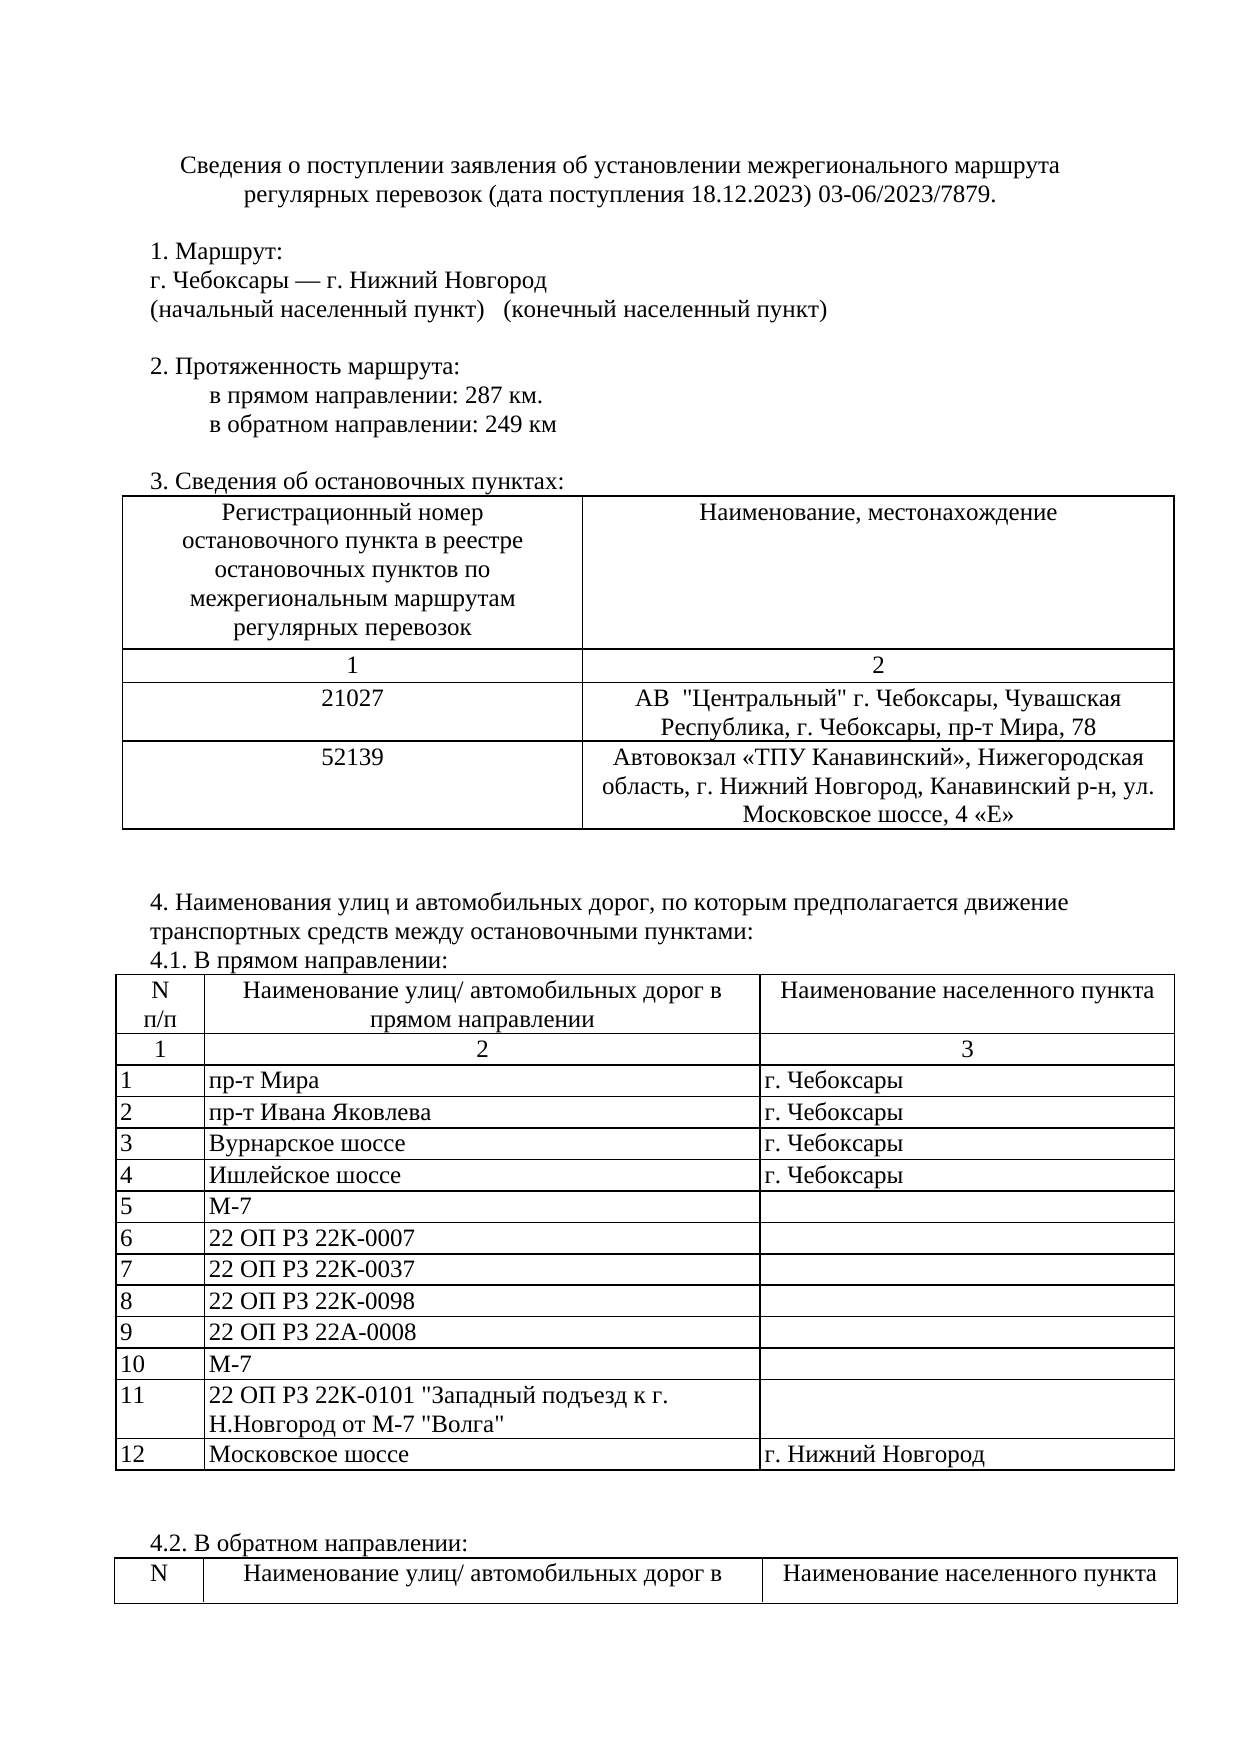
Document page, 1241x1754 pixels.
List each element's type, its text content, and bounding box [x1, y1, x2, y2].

table_cell 4 [117, 1160, 204, 1190]
text 4. Наименования улиц и автомобильных дорог, по которым предполагается движение транспортных средств между остановочными пунктами: [150, 887, 1090, 945]
table_header Регистрационный номер остановочного пункта в реестре остановочных пунктов по межрегиональным маршрутам регулярных перевозок [123, 497, 582, 648]
table_header Наименование населенного пункта [761, 975, 1174, 1033]
table_cell 3 [117, 1129, 204, 1158]
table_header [763, 1559, 1177, 1602]
table_cell г. Чебоксары [761, 1129, 1174, 1158]
table_cell г. Чебоксары [761, 1066, 1174, 1096]
table_cell 5 [117, 1192, 204, 1221]
text 2. Протяженность маршрута: [150, 351, 1090, 380]
table_cell 2 [583, 650, 1173, 681]
table_cell М-7 [205, 1349, 759, 1379]
table_cell 2 [117, 1097, 204, 1127]
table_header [204, 1559, 762, 1602]
table_cell 9 [117, 1317, 204, 1347]
table_cell [761, 1255, 1174, 1284]
table_cell М-7 [205, 1192, 759, 1221]
table_cell 22 ОП РЗ 22К-0007 [205, 1223, 759, 1253]
table_header Наименование, местонахождение [583, 497, 1173, 648]
table_header Наименование улиц/ автомобильных дорог в прямом направлении [205, 975, 759, 1033]
table_cell г. Чебоксары [761, 1160, 1174, 1190]
text г. Чебоксары — г. Нижний Новгород [150, 265, 1090, 294]
table_cell 10 [117, 1349, 204, 1379]
table_cell 1 [117, 1066, 204, 1096]
table_header N п/п [115, 1559, 203, 1602]
table_cell 22 ОП РЗ 22А-0008 [205, 1317, 759, 1347]
text 3. Сведения об остановочных пунктах: [150, 466, 1090, 495]
table_cell 11 [117, 1380, 204, 1438]
table_cell Автовокзал «ТПУ Канавинский», Нижегородская область, г. Нижний Новгород, Канавинский р-н, ул. Московское шоссе, 4 «Е» [583, 742, 1173, 828]
table_cell 6 [117, 1223, 204, 1253]
table_cell 7 [117, 1255, 204, 1284]
table_cell 2 [205, 1034, 759, 1064]
text Сведения о поступлении заявления об установлении межрегионального маршрута регулярных перевозок (дата поступления 18.12.2023) 03-06/2023/7879. [150, 150, 1090, 207]
text 4.2. В обратном направлении: [150, 1528, 1090, 1557]
table_cell Ишлейское шоссе [205, 1160, 759, 1190]
table_cell 22 ОП РЗ 22К-0101 "Западный подъезд к г. Н.Новгород от М-7 "Волга" [205, 1380, 759, 1438]
table_cell пр-т Ивана Яковлева [205, 1097, 759, 1127]
table_cell Московское шоссе [205, 1439, 759, 1469]
table_cell 3 [761, 1034, 1174, 1064]
text в прямом направлении: 287 км. [150, 380, 1090, 409]
table_cell [761, 1317, 1174, 1347]
table_cell 8 [117, 1286, 204, 1316]
table_cell г. Нижний Новгород [761, 1439, 1174, 1469]
table_cell пр-т Мира [205, 1066, 759, 1096]
table_cell [761, 1380, 1174, 1438]
table_cell 22 ОП РЗ 22К-0098 [205, 1286, 759, 1316]
table_cell [761, 1223, 1174, 1253]
table_cell 21027 [123, 683, 582, 740]
table_cell 22 ОП РЗ 22К-0037 [205, 1255, 759, 1284]
table_cell г. Чебоксары [761, 1097, 1174, 1127]
table_cell 1 [123, 650, 582, 681]
table_cell 12 [117, 1439, 204, 1469]
table_cell Вурнарское шоссе [205, 1129, 759, 1158]
table_header N п/п [117, 975, 204, 1033]
table_cell 1 [117, 1034, 204, 1064]
table_cell 52139 [123, 742, 582, 828]
text в обратном направлении: 249 км [150, 409, 1090, 437]
table_cell АВ "Центральный" г. Чебоксары, Чувашская Республика, г. Чебоксары, пр-т Мира, 78 [583, 683, 1173, 740]
text 1. Маршрут: [150, 236, 1090, 265]
table_cell [761, 1192, 1174, 1221]
text (начальный населенный пункт) (конечный населенный пункт) [150, 294, 1090, 322]
text 4.1. В прямом направлении: [150, 945, 1090, 973]
table_cell [761, 1286, 1174, 1316]
table_cell [761, 1349, 1174, 1379]
